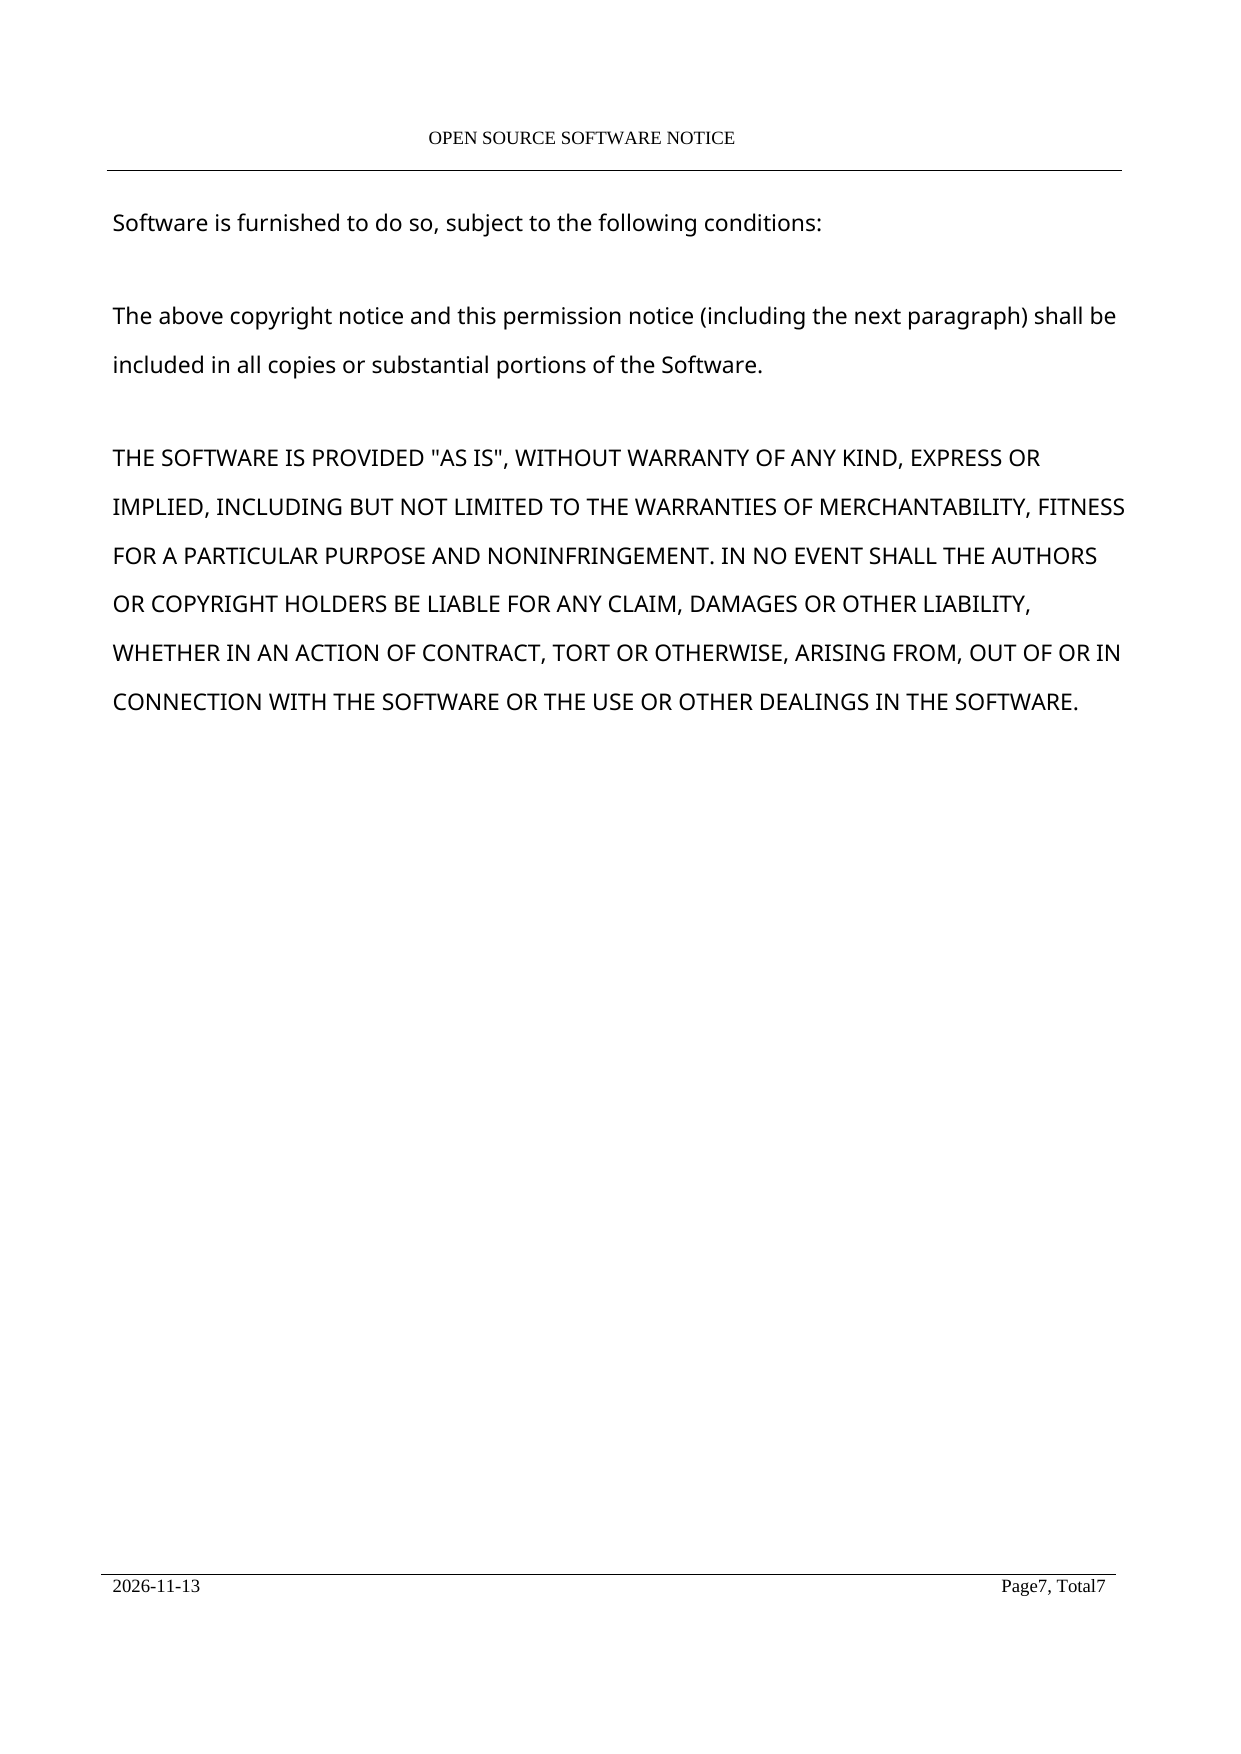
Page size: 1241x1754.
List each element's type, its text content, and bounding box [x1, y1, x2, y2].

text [112, 206, 1128, 239]
text THE SOFTWARE IS PROVIDED "AS IS", WITHOUT WARRANTY OF ANY KIND, EXPRESS OR IMPLIED, INCLUDING BUT NOT LIMITED TO THE WARRANTIES OF MERCHANTABILITY, FITNESS FOR A PARTICULAR PURPOSE AND NONINFRINGEMENT. IN NO EVENT SHALL THE AUTHORS OR COPYRIGHT HOLDERS BE LIABLE FOR ANY CLAIM, DAMAGES OR OTHER LIABILITY, WHETHER IN AN ACTION OF CONTRACT, TORT OR OTHERWISE, ARISING FROM, OUT OF OR IN CONNECTION WITH THE SOFTWARE OR THE USE OR OTHER DEALINGS IN THE SOFTWARE. [112, 442, 1128, 718]
text The above copyright notice and this permission notice (including the next paragraph) shall be included in all copies or substantial portions of the Software. [112, 299, 1128, 381]
